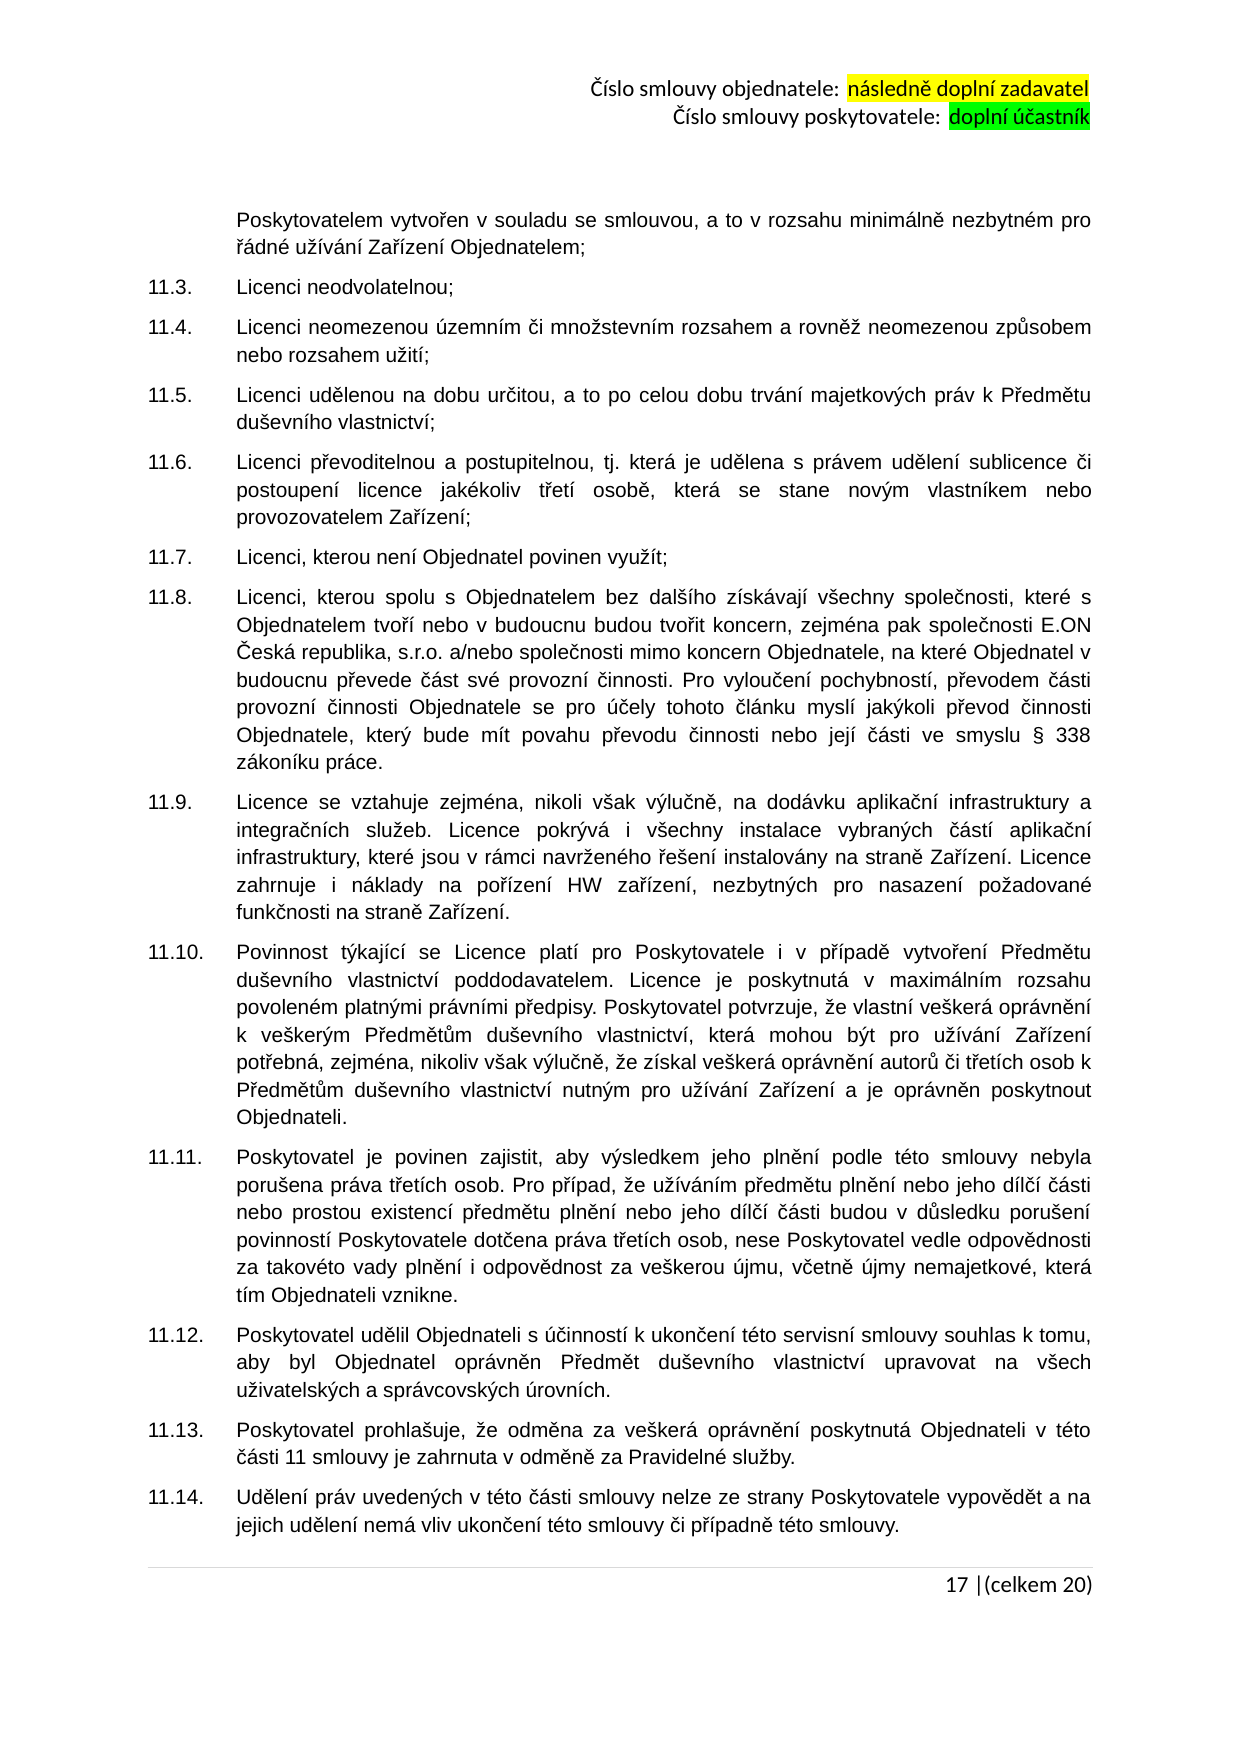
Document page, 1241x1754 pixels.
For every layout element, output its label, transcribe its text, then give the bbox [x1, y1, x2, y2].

subtitle Poskytovatel je povinen zajistit, aby výsledkem jeho plnění podle této smlouvy nebyla porušena práva třetích osob. Pro případ, že užíváním předmětu plnění nebo jeho dílčí části nebo prostou existencí předmětu plnění nebo jeho dílčí části budou v důsledku porušení povinností Poskytovatele dotčena práva třetích osob, nese Poskytovatel vedle odpovědnosti za takovéto vady plnění i odpovědnost za veškerou újmu, včetně újmy nemajetkové, která tím Objednateli vznikne. [148, 1145, 1093, 1306]
subtitle Licence se vztahuje zejména, nikoli však výlučně, na dodávku aplikační infrastruktury a integračních služeb. Licence pokrývá i všechny instalace vybraných částí aplikační infrastruktury, které jsou v rámci navrženého řešení instalovány na straně Zařízení. Licence zahrnuje i náklady na pořízení HW zařízení, nezbytných pro nasazení požadované funkčnosti na straně Zařízení. [148, 790, 1093, 924]
subtitle Poskytovatel udělil Objednateli s účinností k ukončení této servisní smlouvy souhlas k tomu, aby byl Objednatel oprávněn Předmět duševního vlastnictví upravovat na všech uživatelských a správcovských úrovních. [148, 1322, 1093, 1401]
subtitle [148, 207, 1093, 259]
subtitle Poskytovatel prohlašuje, že odměna za veškerá oprávnění poskytnutá Objednateli v této části 11 smlouvy je zahrnuta v odměně za Pravidelné služby. [148, 1417, 1093, 1469]
subtitle Udělení práv uvedených v této části smlouvy nelze ze strany Poskytovatele vypovědět a na jejich udělení nemá vliv ukončení této smlouvy či případně této smlouvy. [148, 1485, 1093, 1536]
subtitle Licenci převoditelnou a postupitelnou, tj. která je udělena s právem udělení sublicence či postoupení licence jakékoliv třetí osobě, která se stane novým vlastníkem nebo provozovatelem Zařízení; [148, 450, 1093, 529]
subtitle Licenci udělenou na dobu určitou, a to po celou dobu trvání majetkových práv k Předmětu duševního vlastnictví; [148, 382, 1093, 434]
subtitle Licenci, kterou spolu s Objednatelem bez dalšího získávají všechny společnosti, které s Objednatelem tvoří nebo v budoucnu budou tvořit koncern, zejména pak společnosti E.ON Česká republika, s.r.o. a/nebo společnosti mimo koncern Objednatele, na které Objednatel v budoucnu převede část své provozní činnosti. Pro vyloučení pochybností, převodem části provozní činnosti Objednatele se pro účely tohoto článku myslí jakýkoli převod činnosti Objednatele, který bude mít povahu převodu činnosti nebo její části ve smyslu § 338 zákoníku práce. [148, 585, 1093, 774]
subtitle Licenci neomezenou územním či množstevním rozsahem a rovněž neomezenou způsobem nebo rozsahem užití; [148, 315, 1093, 366]
subtitle Povinnost týkající se Licence platí pro Poskytovatele i v případě vytvoření Předmětu duševního vlastnictví poddodavatelem. Licence je poskytnutá v maximálním rozsahu povoleném platnými právními předpisy. Poskytovatel potvrzuje, že vlastní veškerá oprávnění k veškerým Předmětům duševního vlastnictví, která mohou být pro užívání Zařízení potřebná, zejména, nikoliv však výlučně, že získal veškerá oprávnění autorů či třetích osob k Předmětům duševního vlastnictví nutným pro užívání Zařízení a je oprávněn poskytnout Objednateli. [148, 940, 1093, 1129]
subtitle Licenci neodvolatelnou; [148, 275, 1093, 299]
subtitle Licenci, kterou není Objednatel povinen využít; [148, 545, 1093, 569]
